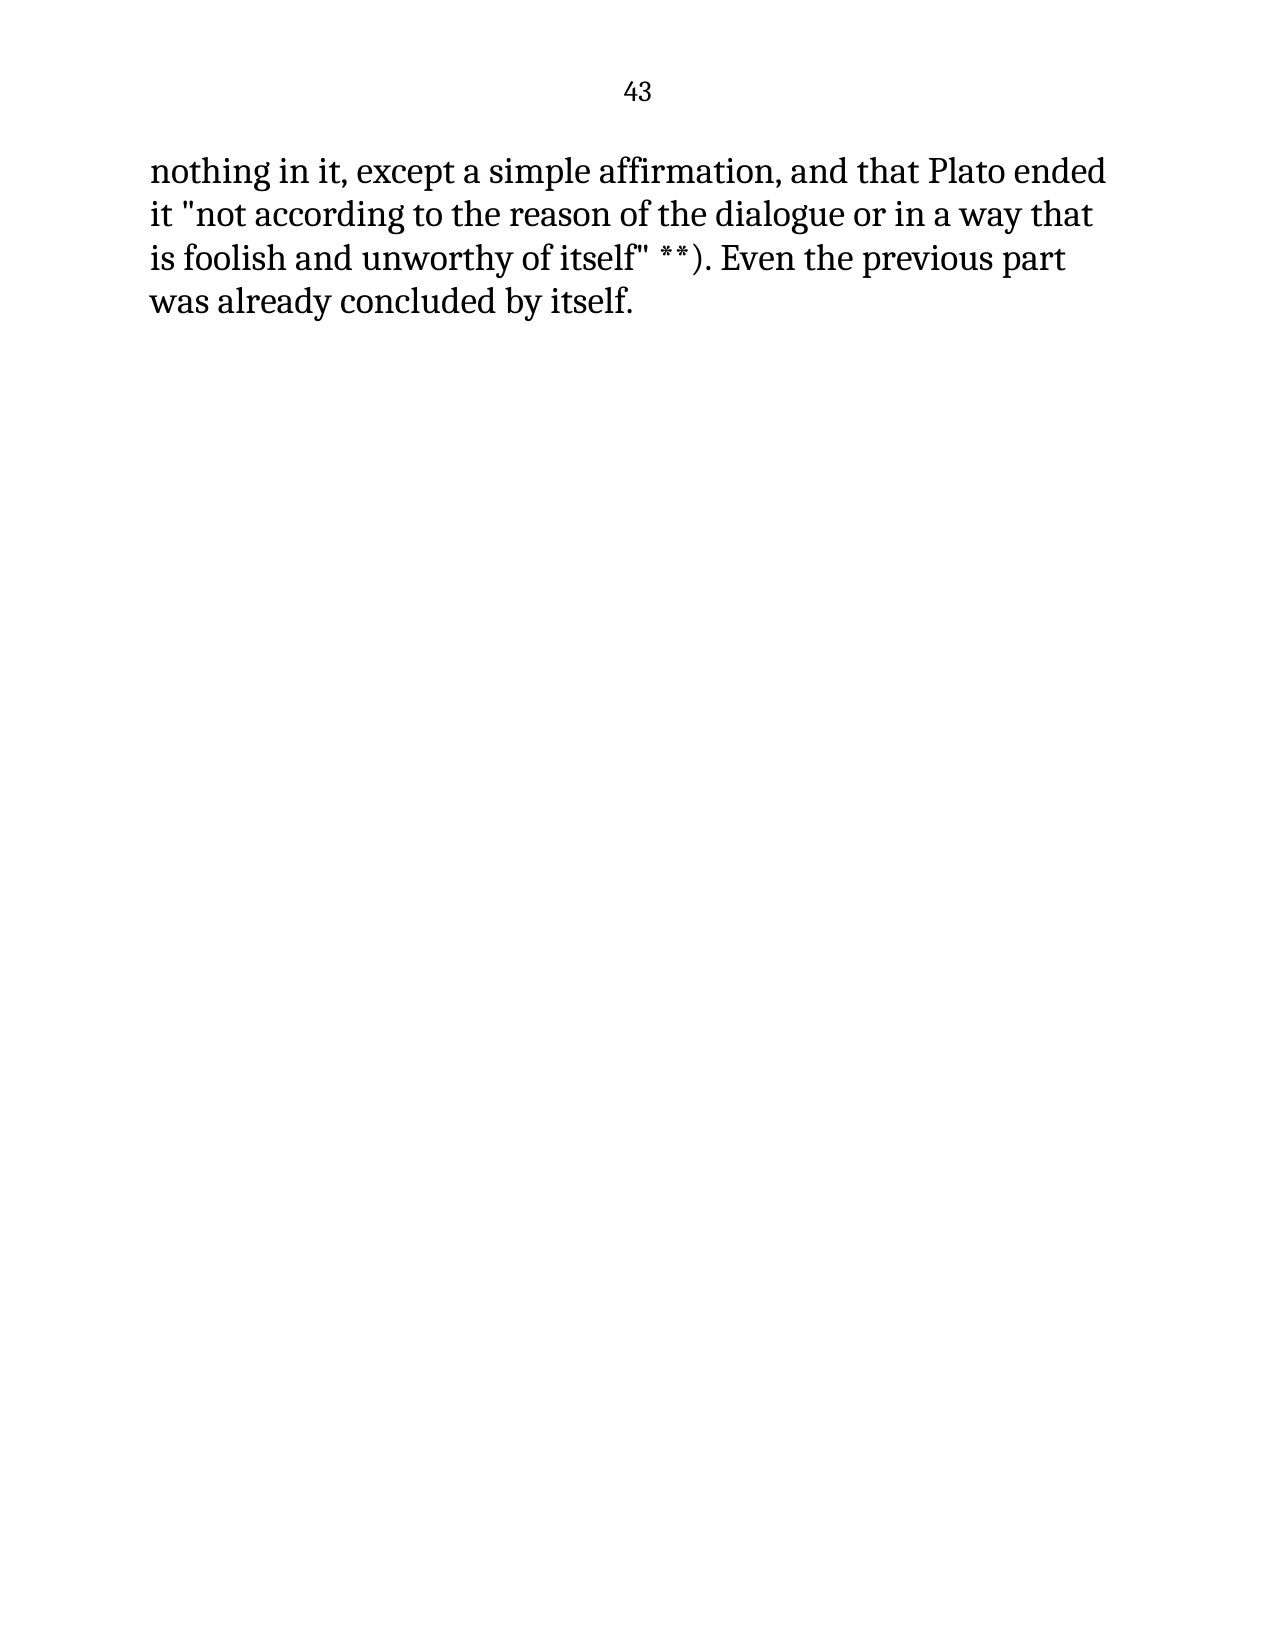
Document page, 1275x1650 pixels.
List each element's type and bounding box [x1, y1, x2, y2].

text [150, 150, 1125, 322]
